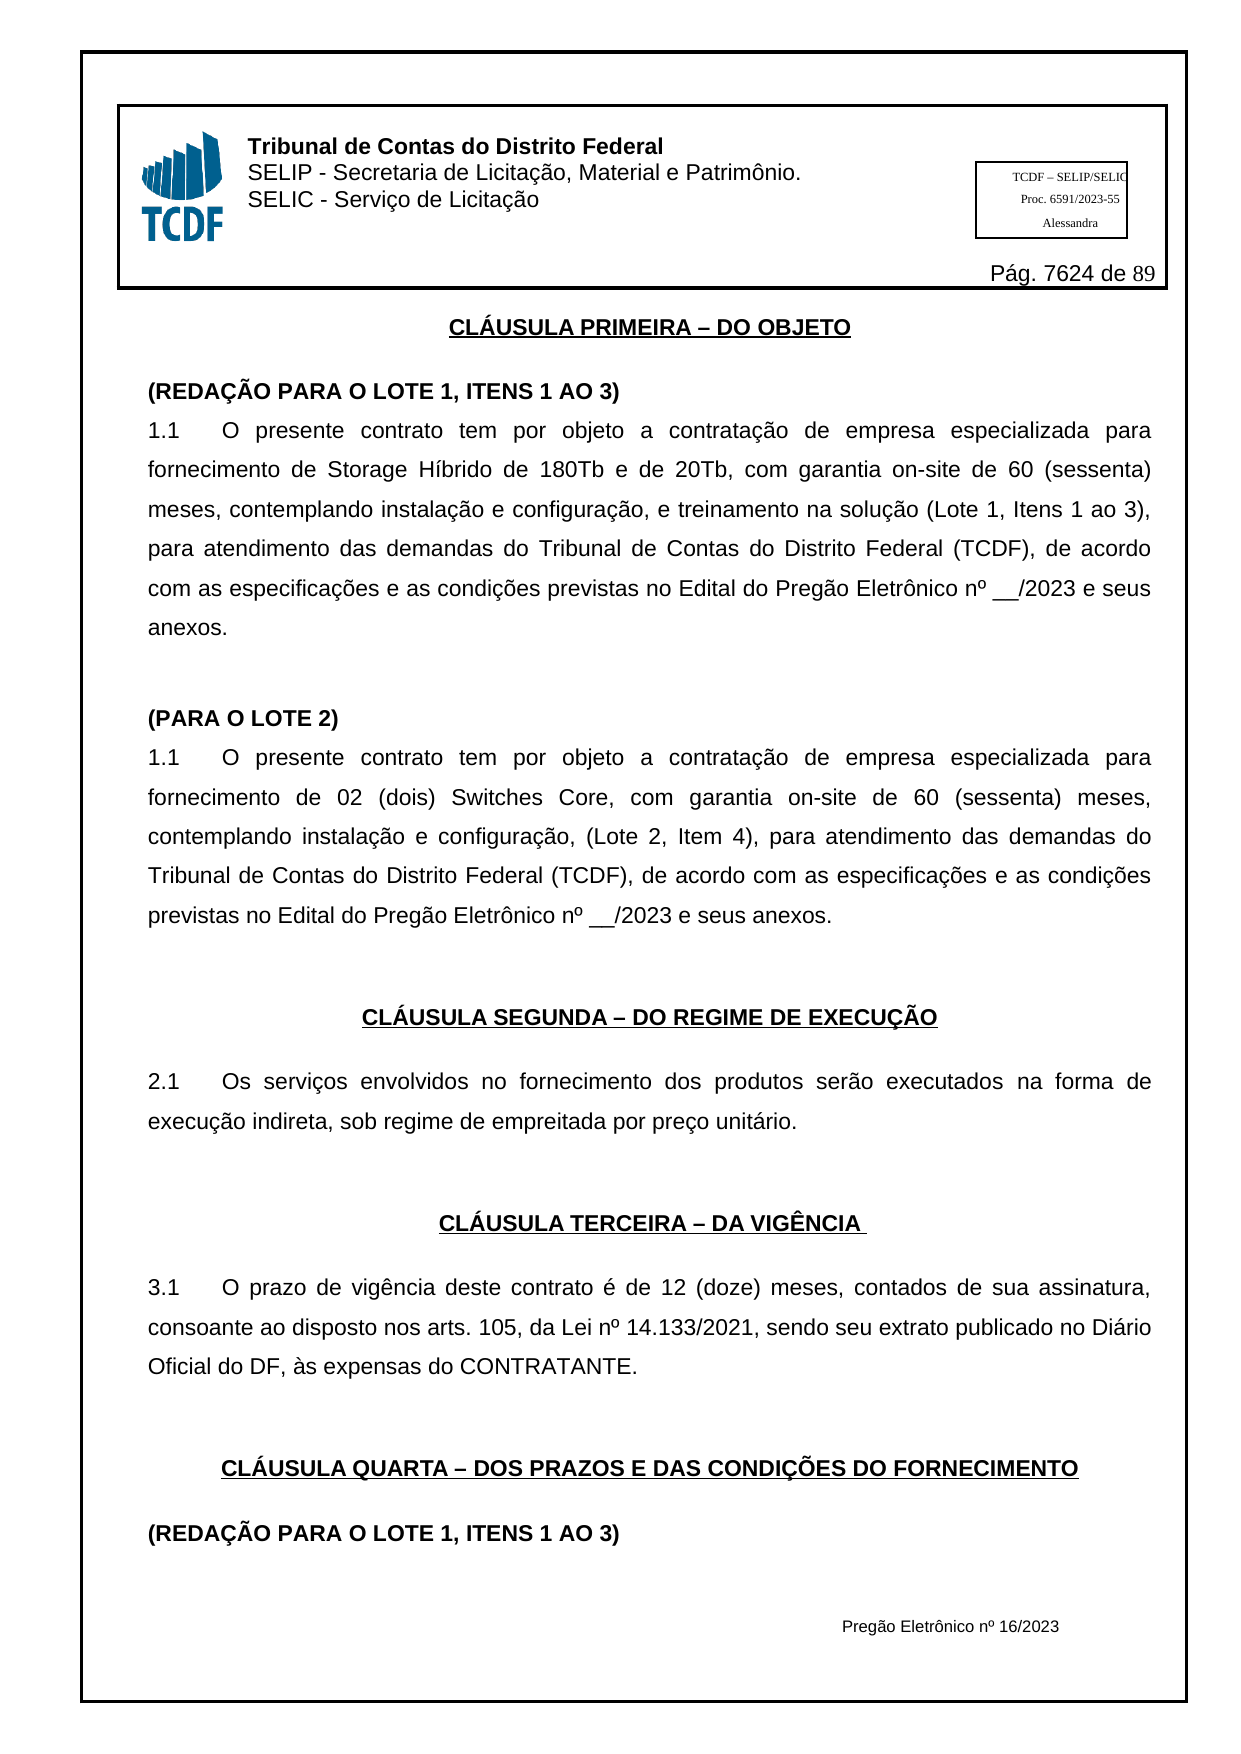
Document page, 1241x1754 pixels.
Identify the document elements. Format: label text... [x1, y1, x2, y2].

text CLáUSULA SEGUNDA – DO REGIME DE EXECUÇÃO [148, 1004, 1152, 1030]
text CLÁUSULA quarta – dos prazos e DAS condições dO FORNECIMENTO [148, 1455, 1152, 1482]
text 1.1 O presente contrato tem por objeto a contratação de empresa especializada para fornecimento de 02 (dois) Switches Core, com garantia on-site de 60 (sessenta) meses, contemplando instalação e configuração, (Lote 2, Item 4), para atendimento das demandas do Tribunal de Contas do Distrito Federal (TCDF), de acordo com as especificações e as condições previstas no Edital do Pregão Eletrônico nº __/2023 e seus anexos. [148, 744, 1152, 928]
list 3.1 O prazo de vigência deste contrato é de 12 (doze) meses, contados de sua assinatura, consoante ao disposto nos arts. 105, da Lei nº 14.133/2021, sendo seu extrato publicado no Diário Oficial do DF, às expensas do CONTRATANTE. [148, 1274, 1152, 1379]
text (REDAÇÃO PARA O LOTE 1, ITENS 1 AO 3) [148, 1520, 1152, 1546]
text (PARA O LOTE 2) [148, 705, 1152, 731]
text 1.1 O presente contrato tem por objeto a contratação de empresa especializada para fornecimento de Storage Híbrido de 180Tb e de 20Tb, com garantia on-site de 60 (sessenta) meses, contemplando instalação e configuração, e treinamento na solução (Lote 1, Itens 1 ao 3), para atendimento das demandas do Tribunal de Contas do Distrito Federal (TCDF), de acordo com as especificações e as condições previstas no Edital do Pregão Eletrônico nº __/2023 e seus anexos. [148, 417, 1152, 641]
text CLÁUSULA PRIMEIRA – DO OBJETO [148, 313, 1152, 340]
picture [127, 129, 237, 244]
text CLÁUSULA TERCEIRA – DA VIGÊNCIA [148, 1210, 1152, 1236]
text 2.1 Os serviços envolvidos no fornecimento dos produtos serão executados na forma de execução indireta, sob regime de empreitada por preço unitário. [148, 1068, 1152, 1134]
text (REDAÇÃO PARA O LOTE 1, ITENS 1 AO 3) [148, 378, 1152, 404]
